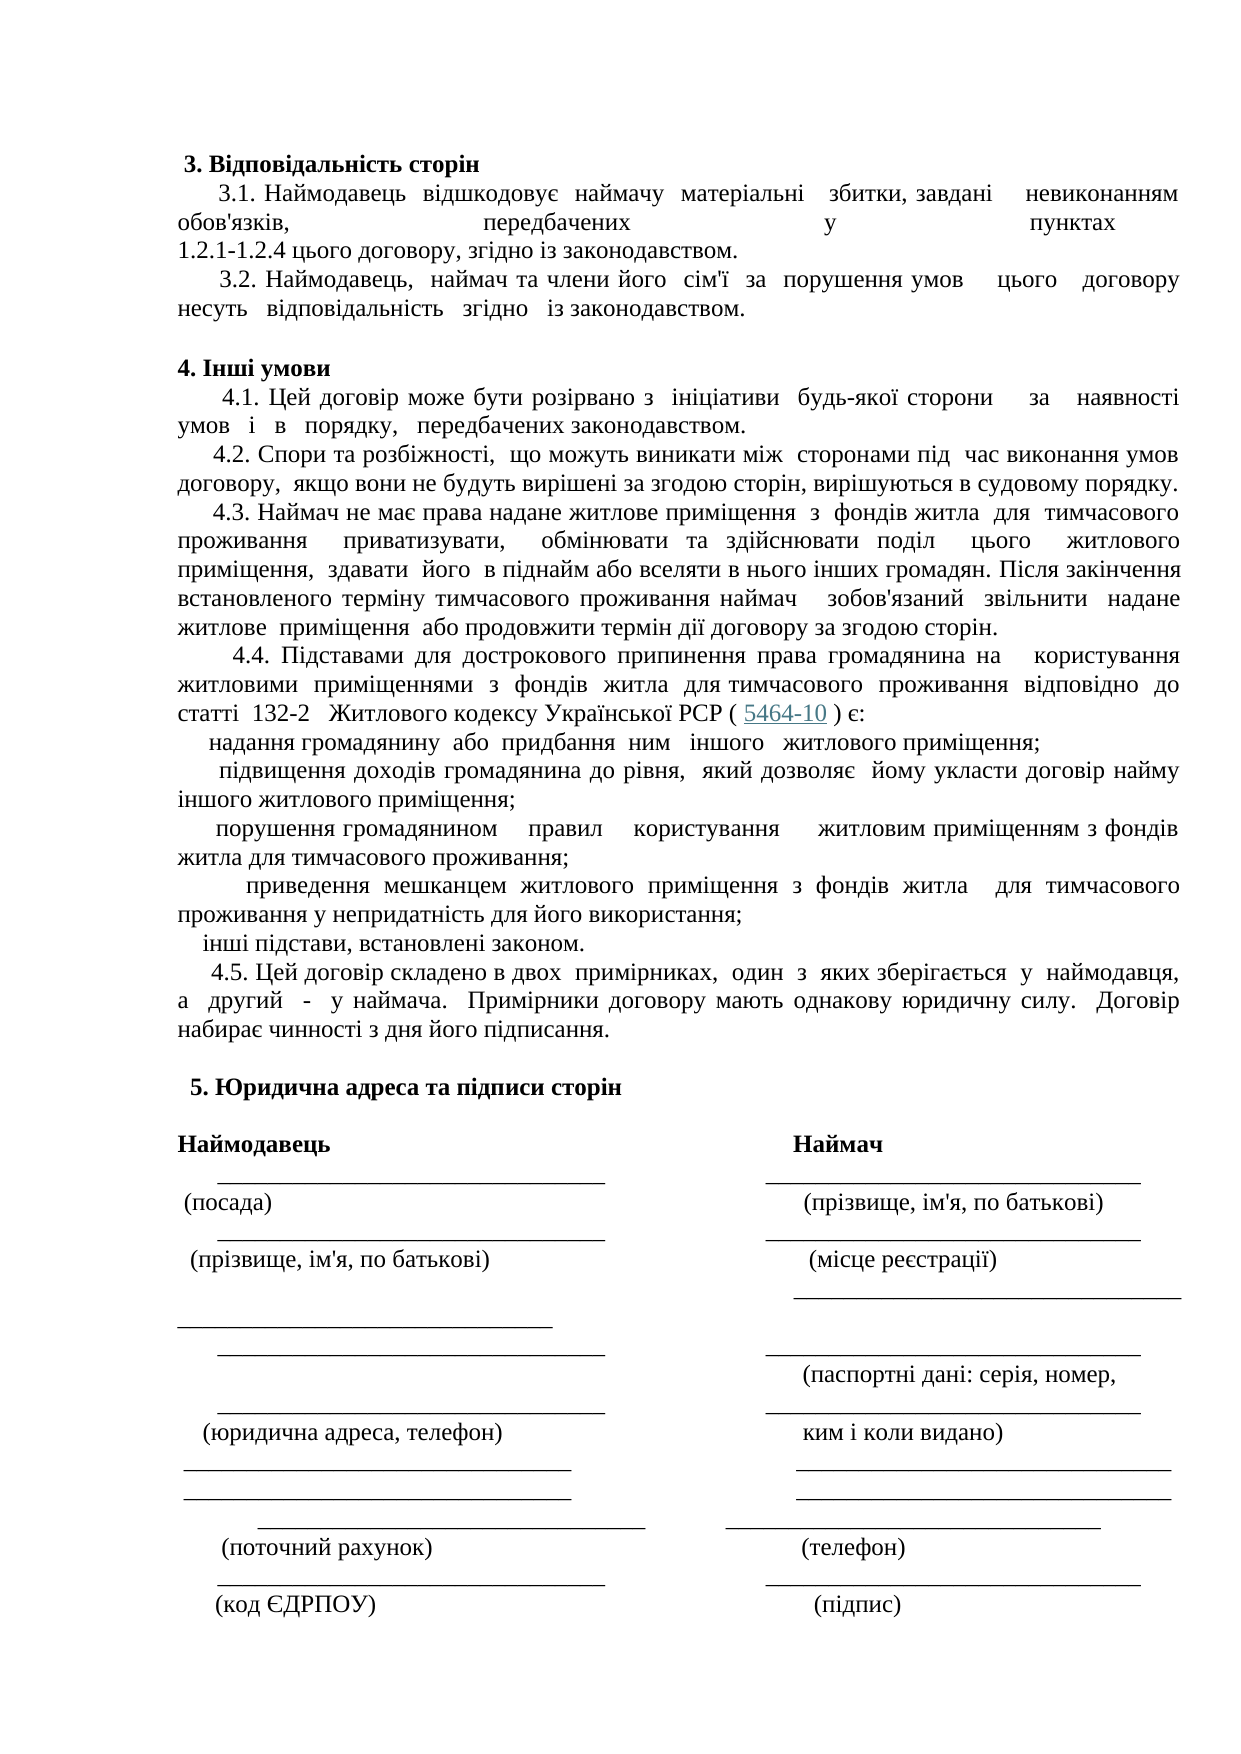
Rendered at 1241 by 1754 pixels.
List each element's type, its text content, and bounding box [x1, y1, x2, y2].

text приведення мешканцем житлового приміщення з фондів житла для тимчасового проживання у непридатність для його використання; [177, 871, 1181, 928]
text 4.1. Цей договір може бути розірвано з ініціативи будь-якої сторони за наявності умов і в порядку, передбачених законодавством. [177, 382, 1181, 439]
text _______________________________ ______________________________ (посада) (прізвище, ім'я, по батькові) [177, 1158, 1181, 1216]
text 3. Відповідальність сторін [177, 149, 1181, 178]
text _______________________________ ______________________________ [177, 1474, 1181, 1503]
text 4. Інші умови [177, 353, 1181, 382]
text інші підстави, встановлені законом. [177, 928, 1181, 957]
text _______________________________ ______________________________ (код ЄДРПОУ) (підпис) [177, 1561, 1181, 1618]
text 3.1. Наймодавець відшкодовує наймачу матеріальні збитки, завдані невиконанням обов'язків, передбачених у пунктах 1.2.1-1.2.4 цього договору, згідно із законодавством. [177, 178, 1181, 264]
text 4.5. Цей договір складено в двох примірниках, один з яких зберігається у наймодавця, а другий - у наймача. Примірники договору мають однакову юридичну силу. Договір набирає чинності з дня його підписання. [177, 957, 1181, 1043]
text підвищення доходів громадянина до рівня, який дозволяє йому укласти договір найму іншого житлового приміщення; [177, 756, 1181, 813]
text 4.4. Підставами для дострокового припинення права громадянина на користування житловими приміщеннями з фондів житла для тимчасового проживання відповідно до статті 132-2 Житлового кодексу Української РСР ( 5464-10 ) є: [177, 641, 1181, 727]
text _______________________________ ______________________________ [177, 1446, 1181, 1474]
text _______________________________ ______________________________ (юридична адреса, телефон) ким і коли видано) [177, 1388, 1181, 1446]
text порушення громадянином правил користування житловим приміщенням з фондів житла для тимчасового проживання; [177, 813, 1181, 871]
text 4.2. Спори та розбіжності, що можуть виникати між сторонами під час виконання умов договору, якщо вони не будуть вирішені за згодою сторін, вирішуються в судовому порядку. [177, 439, 1181, 497]
text _______________________________ ______________________________ (поточний рахунок) (телефон) [177, 1503, 1181, 1561]
text надання громадянину або придбання ним іншого житлового приміщення; [177, 727, 1181, 756]
text 5. Юридична адреса та підписи сторін [177, 1072, 1181, 1101]
text _______________________________ ______________________________ (паспортні дані: серія, номер, [177, 1331, 1181, 1388]
text 4.3. Наймач не має права надане житлове приміщення з фондів житла для тимчасового проживання приватизувати, обмінювати та здійснювати поділ цього житлового приміщення, здавати його в піднайм або вселяти в нього інших громадян. Після закінчення встановленого терміну тимчасового проживання наймач зобов'язаний звільнити надане житлове приміщення або продовжити термін дії договору за згодою сторін. [177, 497, 1181, 641]
text Наймодавець Наймач [177, 1129, 1181, 1158]
text _______________________________ ______________________________ (прізвище, ім'я, по батькові) (місце реєстрації) [177, 1216, 1181, 1273]
text _______________________________ ______________________________ [177, 1273, 1181, 1331]
text 3.2. Наймодавець, наймач та члени його сім'ї за порушення умов цього договору несуть відповідальність згідно із законодавством. [177, 264, 1181, 322]
